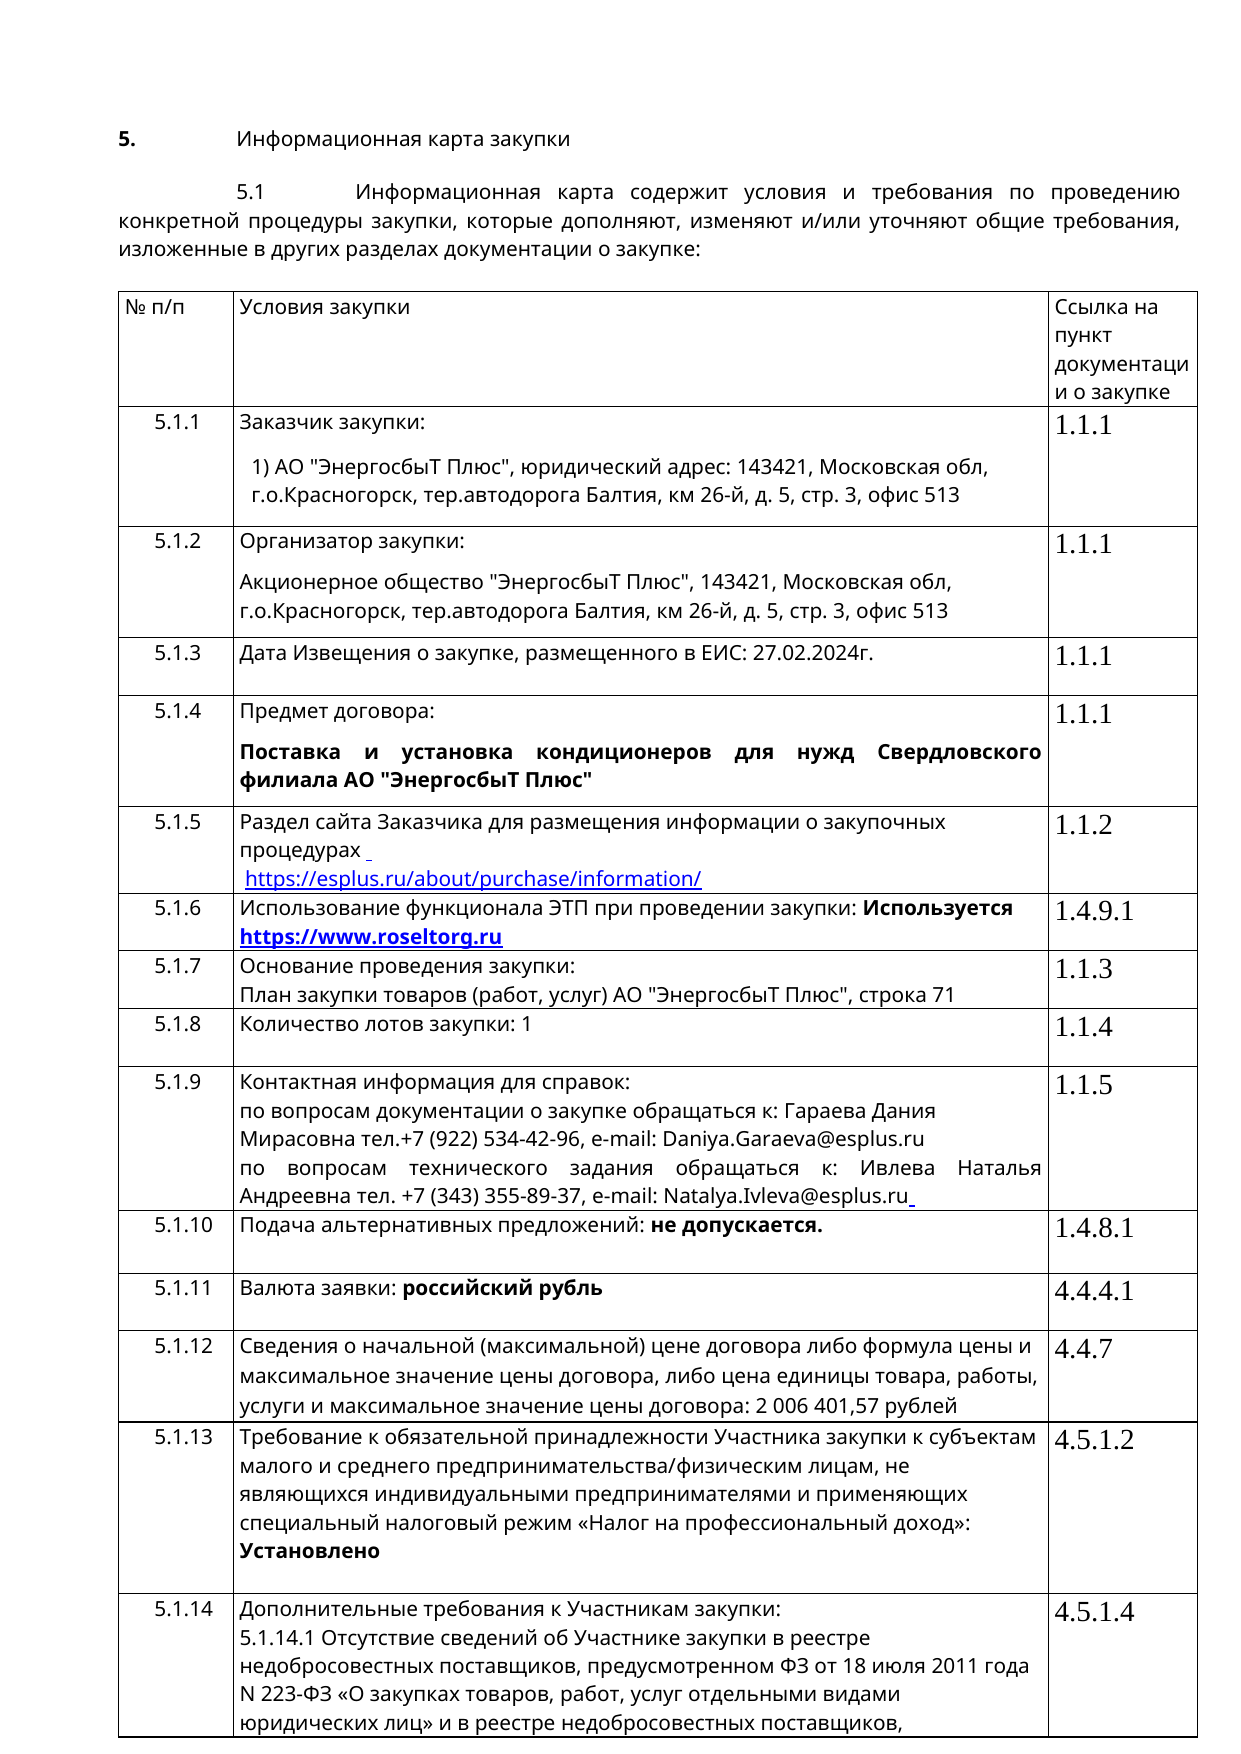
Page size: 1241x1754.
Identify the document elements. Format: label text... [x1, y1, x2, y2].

table_cell 1.1.1 [1049, 638, 1197, 695]
table_cell Организатор закупки: Акционерное общество "ЭнергосбыТ Плюс", 143421, Московская обл, г.о.Красногорск, тер.автодорога Балтия, км 26-й, д. 5, стр. 3, офис 513 [234, 527, 1048, 637]
table_cell 1.1.1 [1049, 407, 1197, 526]
table_cell Сведения о начальной (максимальной) цене договора либо формула цены и максимальное значение цены договора, либо цена единицы товара, работы, услуги и максимальное значение цены договора: 2 006 401,57 рублей [234, 1331, 1048, 1421]
table_header Условия закупки [234, 292, 1048, 406]
table_cell 1.4.8.1 [1049, 1211, 1197, 1272]
table_cell Контактная информация для справок: по вопросам документации о закупке обращаться к: Гараева Дания Мирасовна тел.+7 (922) 534-42-96, e-mail: Daniya.Garaeva@esplus.ru по вопросам технического задания обращаться к: Ивлева Наталья Андреевна тел. +7 (343) 355-89-37, e-mail: Natalya.Ivleva@esplus.ru [234, 1067, 1048, 1209]
table_header № п/п [119, 292, 233, 406]
table_cell 1.1.3 [1049, 951, 1197, 1008]
table_cell Основание проведения закупки: План закупки товаров (работ, услуг) АО "ЭнергосбыТ Плюс", строка 71 [234, 951, 1048, 1008]
table_cell Раздел сайта Заказчика для размещения информации о закупочных процедурах https://esplus.ru/about/purchase/information/ [234, 807, 1048, 892]
table_cell 4.5.1.4 [1049, 1594, 1197, 1736]
table_cell Требование к обязательной принадлежности Участника закупки к субъектам малого и среднего предпринимательства/физическим лицам, не являющихся индивидуальными предпринимателями и применяющих специальный налоговый режим «Налог на профессиональный доход»: Установлено [234, 1423, 1048, 1593]
table_cell [119, 1331, 233, 1421]
table_cell [119, 807, 233, 892]
table_cell 1.1.5 [1049, 1067, 1197, 1209]
table_cell 4.5.1.2 [1049, 1423, 1197, 1593]
table_cell [119, 1423, 233, 1593]
table_cell [119, 1594, 233, 1736]
table_cell Подача альтернативных предложений: не допускается. [234, 1211, 1048, 1272]
table_cell [119, 894, 233, 950]
table_cell [119, 407, 233, 526]
table_cell 1.1.2 [1049, 807, 1197, 892]
table_cell [119, 1067, 233, 1209]
table_cell Количество лотов закупки: 1 [234, 1009, 1048, 1066]
table_cell 1.1.4 [1049, 1009, 1197, 1066]
table_cell Предмет договора: Поставка и установка кондиционеров для нужд Свердловского филиала АО "ЭнергосбыТ Плюс" [234, 696, 1048, 806]
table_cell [234, 1594, 1048, 1736]
table_cell [119, 638, 233, 695]
table_cell Валюта заявки: российский рубль [234, 1274, 1048, 1330]
table_cell [119, 1274, 233, 1330]
table_cell Использование функционала ЭТП при проведении закупки: Используется https://www.roseltorg.ru [234, 894, 1048, 950]
table_cell Дата Извещения о закупке, размещенного в ЕИС: 27.02.2024г. [234, 638, 1048, 695]
table_cell 4.4.4.1 [1049, 1274, 1197, 1330]
subtitle Информационная карта закупки [118, 124, 1181, 152]
table_cell [119, 951, 233, 1008]
table_cell [119, 1211, 233, 1272]
table_header Ссылка на пункт документации о закупке [1049, 292, 1197, 406]
table_cell Заказчик закупки: 1) АО "ЭнергосбыТ Плюс", юридический адрес: 143421, Московская обл, г.о.Красногорск, тер.автодорога Балтия, км 26-й, д. 5, стр. 3, офис 513 [234, 407, 1048, 526]
table_cell [119, 527, 233, 637]
text 5.1 Информационная карта содержит условия и требования по проведению конкретной процедуры закупки, которые дополняют, изменяют и/или уточняют общие требования, изложенные в других разделах документации о закупке: [118, 177, 1181, 263]
table_cell 1.4.9.1 [1049, 894, 1197, 950]
table_cell [119, 696, 233, 806]
table_cell [119, 1009, 233, 1066]
table_cell 4.4.7 [1049, 1331, 1197, 1421]
table_cell 1.1.1 [1049, 527, 1197, 637]
table_cell 1.1.1 [1049, 696, 1197, 806]
